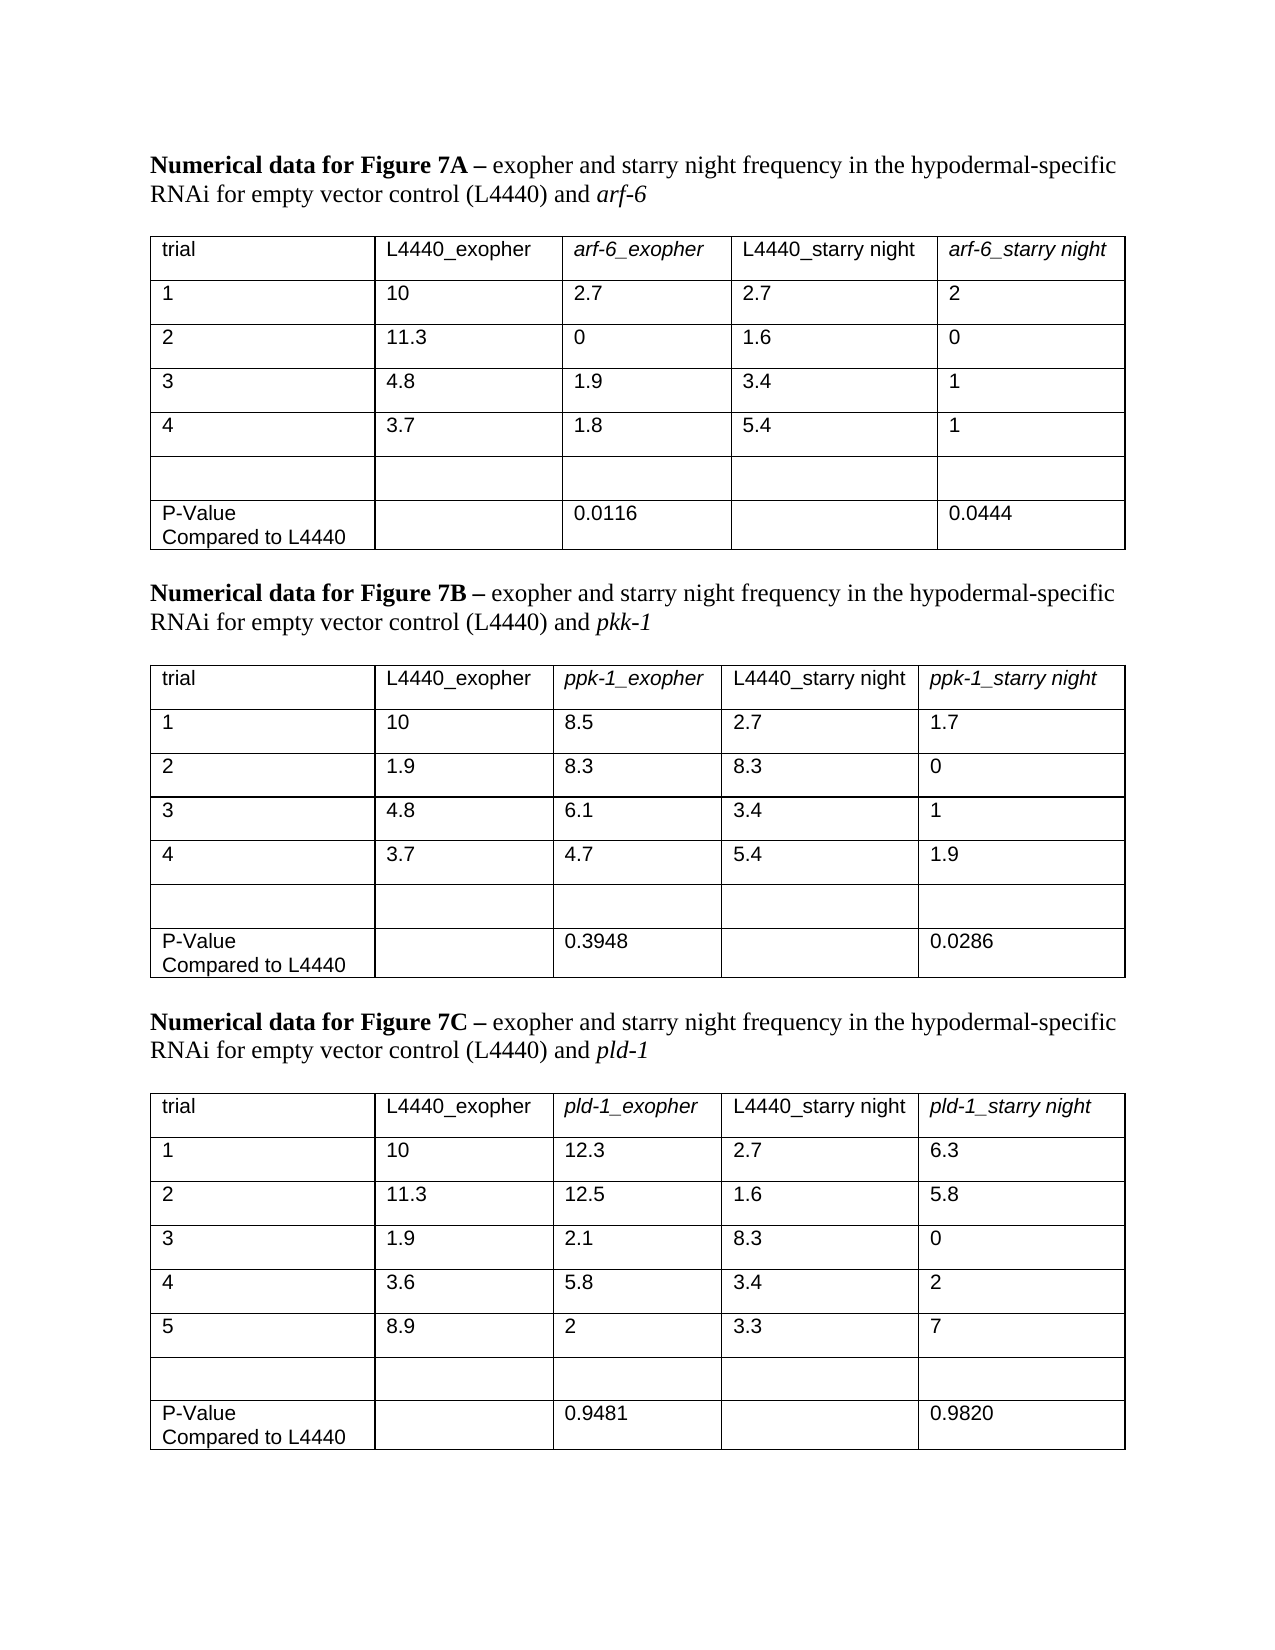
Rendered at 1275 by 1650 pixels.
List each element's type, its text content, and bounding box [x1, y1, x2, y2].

table_cell 1.9 [563, 369, 731, 412]
table_cell 3.4 [722, 1270, 918, 1313]
table_header arf-6_starry night [938, 237, 1124, 280]
table_cell 10 [376, 710, 553, 752]
table_cell 0.9820 [919, 1401, 1124, 1449]
table_cell 12.5 [554, 1182, 721, 1225]
table_cell 0.9481 [554, 1401, 721, 1449]
table_cell 8.3 [554, 754, 721, 796]
table_cell 1 [151, 281, 374, 324]
table_header L4440_exopher [376, 237, 562, 280]
table_cell 3.7 [376, 413, 562, 456]
table_cell [732, 501, 937, 548]
table_cell [151, 885, 374, 928]
table_cell [722, 1358, 918, 1400]
table_cell [376, 885, 553, 928]
table_cell 8.3 [722, 754, 918, 796]
table_cell 6.1 [554, 798, 721, 840]
table_cell [376, 1401, 553, 1449]
table_cell 1.9 [919, 841, 1124, 884]
table_cell 3 [151, 1226, 374, 1269]
table_cell 1.7 [919, 710, 1124, 752]
table_cell 1.8 [563, 413, 731, 456]
table_header trial [151, 1094, 374, 1137]
table_cell 2 [938, 281, 1124, 324]
table_cell 1 [938, 369, 1124, 412]
table_cell 3 [151, 798, 374, 840]
table_cell 3.6 [376, 1270, 553, 1313]
table_cell 4 [151, 841, 374, 884]
text Numerical data for Figure 7C – exopher and starry night frequency in the hypodermal-specific RNAi for empty vector control (L4440) and pld-1 [150, 1007, 1125, 1064]
table_cell [554, 885, 721, 928]
table_cell 4.8 [376, 369, 562, 412]
table_cell 5 [151, 1314, 374, 1357]
table_cell 8.9 [376, 1314, 553, 1357]
text Numerical data for Figure 7A – exopher and starry night frequency in the hypodermal-specific RNAi for empty vector control (L4440) and arf-6 [150, 150, 1125, 207]
table_cell 2 [151, 1182, 374, 1225]
table_cell 8.3 [722, 1226, 918, 1269]
table_cell [554, 1358, 721, 1400]
table_cell 2.7 [722, 710, 918, 752]
table_cell 12.3 [554, 1138, 721, 1181]
table_header L4440_starry night [722, 1094, 918, 1137]
table_cell 6.3 [919, 1138, 1124, 1181]
table_cell 5.4 [722, 841, 918, 884]
table_cell [938, 457, 1124, 499]
table_cell [722, 885, 918, 928]
table_cell [151, 1358, 374, 1400]
table_cell [376, 457, 562, 499]
table_cell 4 [151, 1270, 374, 1313]
table_header pld-1_starry night [919, 1094, 1124, 1137]
table_header trial [151, 666, 374, 708]
table_cell 2 [151, 754, 374, 796]
table_header arf-6_exopher [563, 237, 731, 280]
table_cell 1 [151, 710, 374, 752]
table_cell [563, 457, 731, 499]
table_cell 0.0444 [938, 501, 1124, 548]
table_cell 2.7 [563, 281, 731, 324]
table_cell 0.0286 [919, 929, 1124, 977]
table_cell 4.7 [554, 841, 721, 884]
table_cell 0 [919, 1226, 1124, 1269]
table_cell 0.3948 [554, 929, 721, 977]
table_cell 2 [919, 1270, 1124, 1313]
table_cell 1 [919, 798, 1124, 840]
table_cell 2.7 [722, 1138, 918, 1181]
table_cell 0 [563, 325, 731, 368]
table_cell P-Value Compared to L4440 [151, 929, 374, 977]
table_cell 1.9 [376, 1226, 553, 1269]
table_header ppk-1_exopher [554, 666, 721, 708]
table_cell 3.7 [376, 841, 553, 884]
table_cell 11.3 [376, 1182, 553, 1225]
table_header L4440_exopher [376, 666, 553, 708]
table_cell [919, 1358, 1124, 1400]
table_cell 10 [376, 1138, 553, 1181]
table_cell 4.8 [376, 798, 553, 840]
table_cell 1.6 [722, 1182, 918, 1225]
table_cell 3.4 [722, 798, 918, 840]
table_cell 2.7 [732, 281, 937, 324]
table_cell [722, 1401, 918, 1449]
table_cell 2 [151, 325, 374, 368]
table_header L4440_starry night [722, 666, 918, 708]
table_cell 8.5 [554, 710, 721, 752]
table_cell 1.6 [732, 325, 937, 368]
table_cell [376, 1358, 553, 1400]
table_cell P-Value Compared to L4440 [151, 1401, 374, 1449]
table_cell 2 [554, 1314, 721, 1357]
table_cell 1 [938, 413, 1124, 456]
table_cell 3.4 [732, 369, 937, 412]
table_cell 0.0116 [563, 501, 731, 548]
table_cell [919, 885, 1124, 928]
text Numerical data for Figure 7B – exopher and starry night frequency in the hypodermal-specific RNAi for empty vector control (L4440) and pkk-1 [150, 578, 1125, 636]
table_cell [151, 457, 374, 499]
table_cell 5.8 [919, 1182, 1124, 1225]
table_cell [732, 457, 937, 499]
table_cell 10 [376, 281, 562, 324]
table_header ppk-1_starry night [919, 666, 1124, 708]
table_cell 5.8 [554, 1270, 721, 1313]
table_cell 1.9 [376, 754, 553, 796]
table_cell 1 [151, 1138, 374, 1181]
table_header L4440_exopher [376, 1094, 553, 1137]
table_cell 11.3 [376, 325, 562, 368]
table_cell 2.1 [554, 1226, 721, 1269]
table_cell [376, 501, 562, 548]
table_cell 4 [151, 413, 374, 456]
table_cell 3 [151, 369, 374, 412]
table_cell 0 [919, 754, 1124, 796]
table_header trial [151, 237, 374, 280]
table_cell 7 [919, 1314, 1124, 1357]
table_cell [722, 929, 918, 977]
table_cell 5.4 [732, 413, 937, 456]
table_header pld-1_exopher [554, 1094, 721, 1137]
table_header L4440_starry night [732, 237, 937, 280]
table_cell [376, 929, 553, 977]
table_cell 3.3 [722, 1314, 918, 1357]
table_cell P-Value Compared to L4440 [151, 501, 374, 548]
table_cell 0 [938, 325, 1124, 368]
